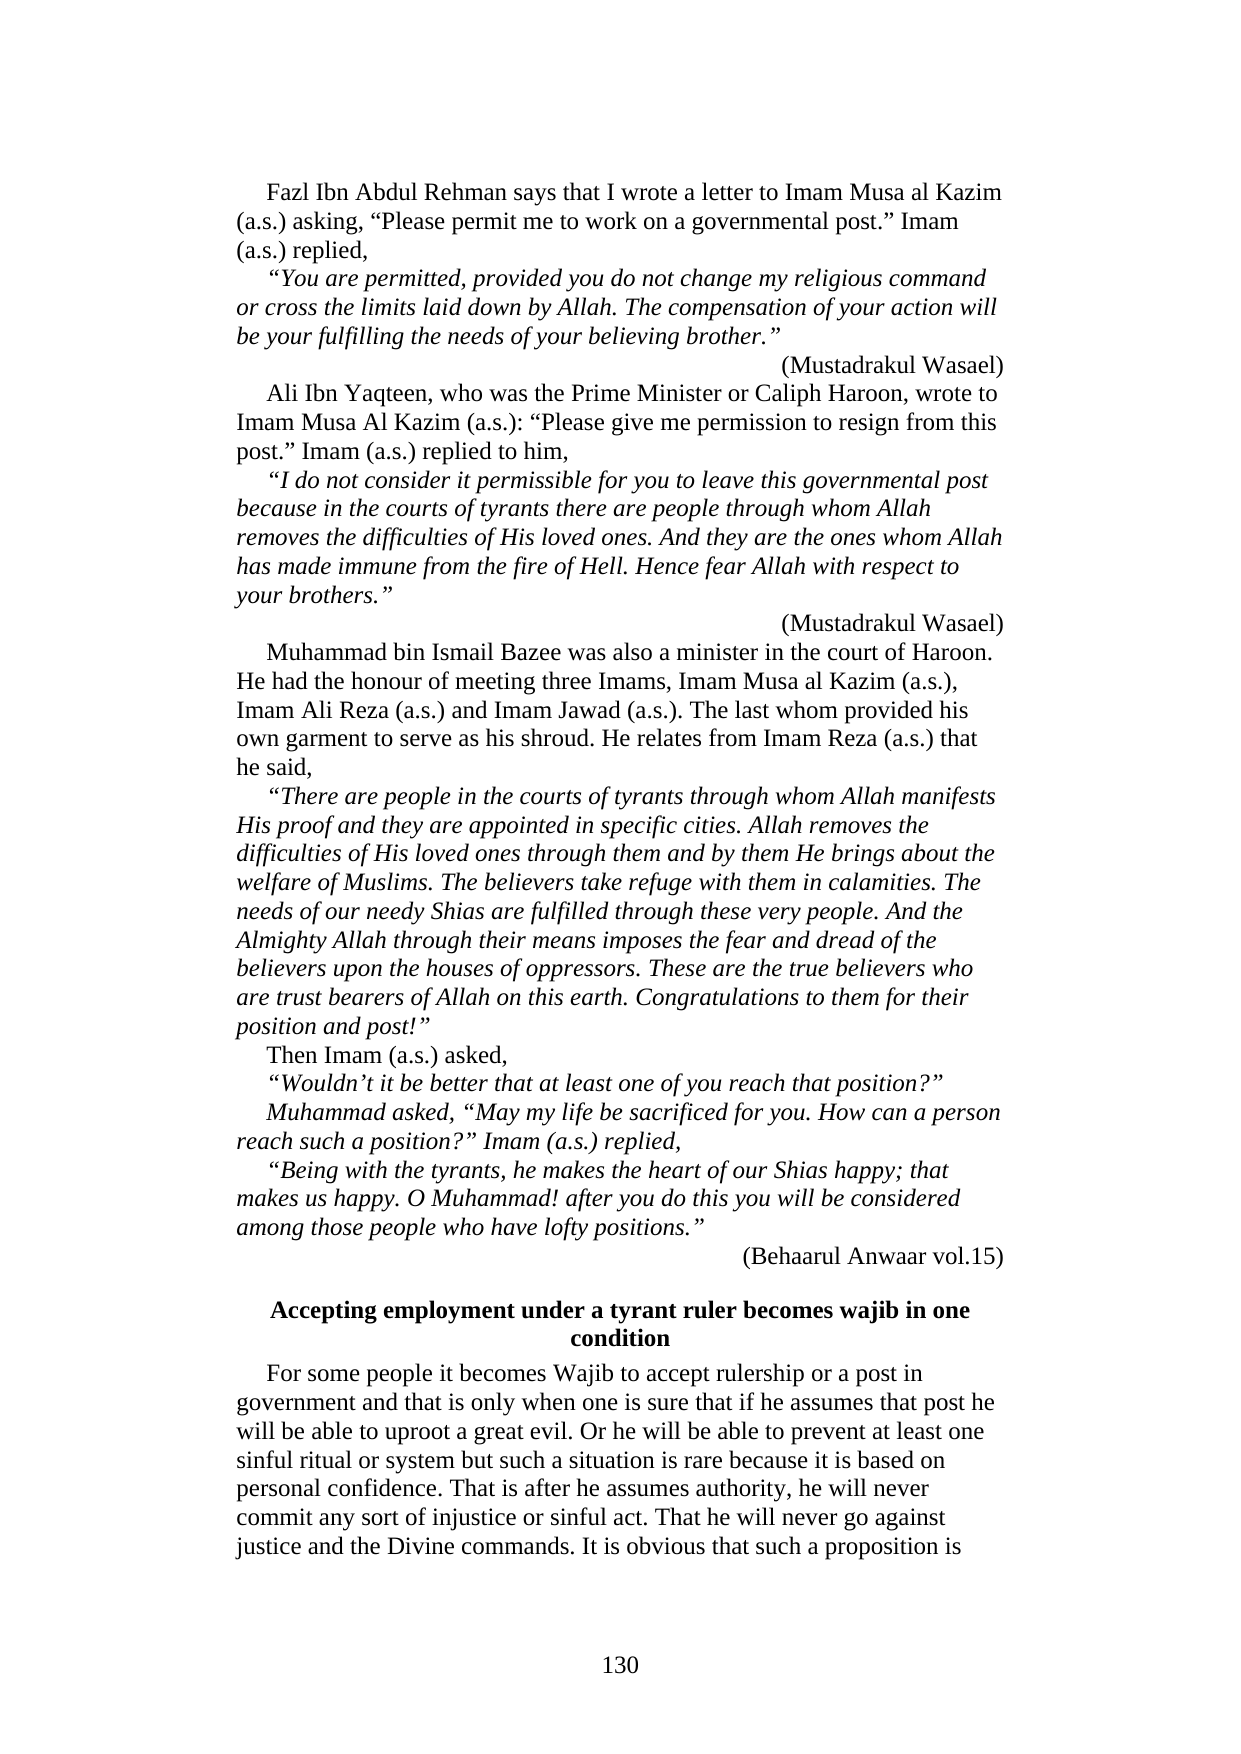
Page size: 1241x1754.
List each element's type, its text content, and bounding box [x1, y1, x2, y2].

text “Being with the tyrants, he makes the heart of our Shias happy; that makes us happy. O Muhammad! after you do this you will be considered among those people who have lofty positions.” [236, 1155, 1004, 1241]
text (Mustadrakul Wasael) [236, 608, 1004, 637]
text Muhammad asked, “May my life be sacrificed for you. How can a person reach such a position?” Imam (a.s.) replied, [236, 1097, 1004, 1155]
text “You are permitted, provided you do not change my religious command or cross the limits laid down by Allah. The compensation of your action will be your fulfilling the needs of your believing brother.” [236, 263, 1004, 350]
text “There are people in the courts of tyrants through whom Allah manifests His proof and they are appointed in specific cities. Allah removes the difficulties of His loved ones through them and by them He brings about the welfare of Muslims. The believers take refuge with them in calamities. The needs of our needy Shias are fulfilled through these very people. And the Almighty Allah through their means imposes the fear and dread of the believers upon the houses of oppressors. These are the true believers who are trust bearers of Allah on this earth. Congratulations to them for their position and post!” [236, 781, 1004, 1040]
text “Wouldn’t it be better that at least one of you reach that position?” [236, 1068, 1004, 1097]
text Ali Ibn Yaqteen, who was the Prime Minister or Caliph Haroon, wrote to Imam Musa Al Kazim (a.s.): “Please give me permission to resign from this post.” Imam (a.s.) replied to him, [236, 378, 1004, 465]
text Muhammad bin Ismail Bazee was also a minister in the court of Haroon. He had the honour of meeting three Imams, Imam Musa al Kazim (a.s.), Imam Ali Reza (a.s.) and Imam Jawad (a.s.). The last whom provided his own garment to serve as his shroud. He relates from Imam Reza (a.s.) that he said, [236, 637, 1004, 781]
subtitle Accepting employment under a tyrant ruler becomes wajib in one condition [236, 1295, 1004, 1352]
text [236, 1358, 1004, 1560]
text “I do not consider it permissible for you to leave this governmental post because in the courts of tyrants there are people through whom Allah removes the difficulties of His loved ones. And they are the ones whom Allah has made immune from the fire of Hell. Hence fear Allah with respect to your brothers.” [236, 465, 1004, 608]
text Fazl Ibn Abdul Rehman says that I wrote a letter to Imam Musa al Kazim (a.s.) asking, “Please permit me to work on a governmental post.” Imam (a.s.) replied, [236, 177, 1004, 263]
text (Behaarul Anwaar vol.15) [236, 1241, 1004, 1270]
text Then Imam (a.s.) asked, [236, 1040, 1004, 1068]
text (Mustadrakul Wasael) [236, 350, 1004, 378]
